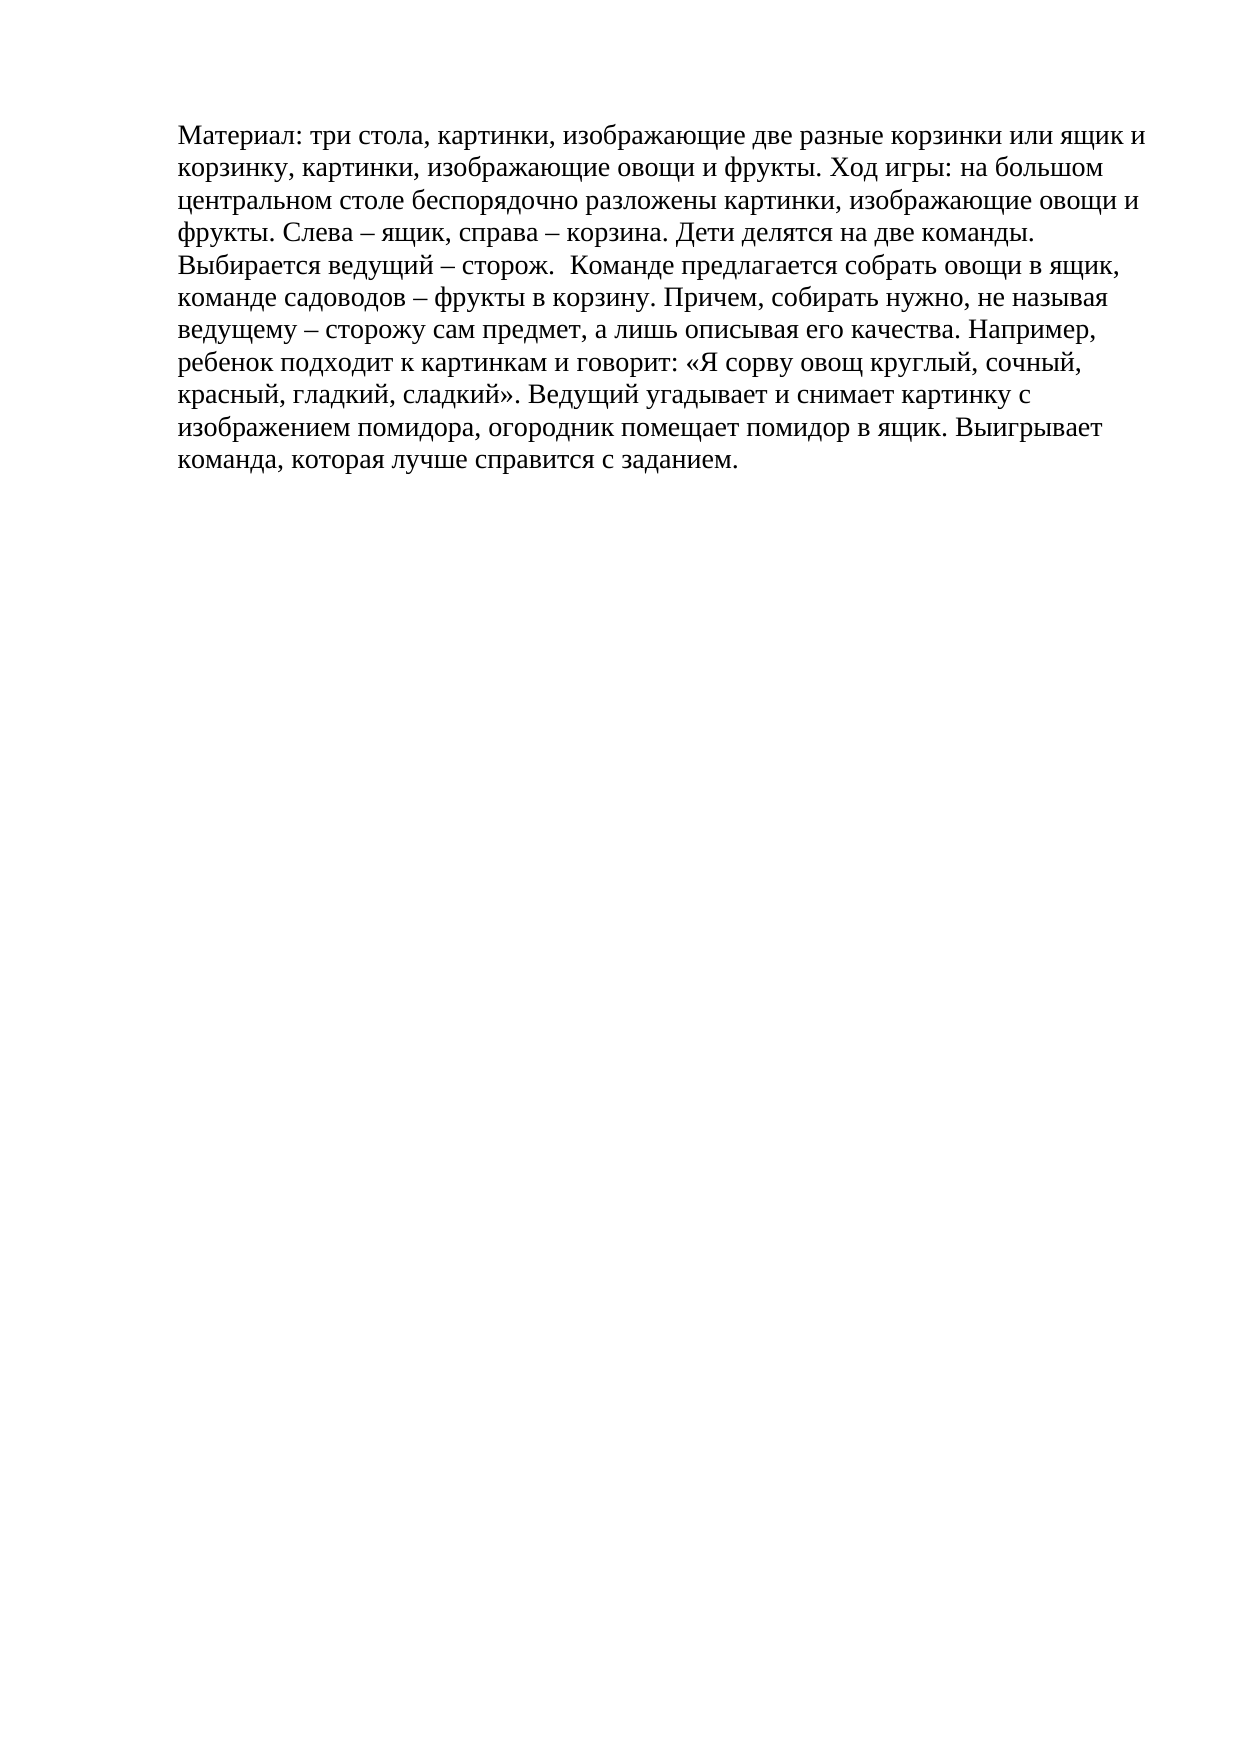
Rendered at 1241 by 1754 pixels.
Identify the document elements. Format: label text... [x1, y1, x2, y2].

text Материал: три стола, картинки, изображающие две разные корзинки или ящик и корзинку, картинки, изображающие овощи и фрукты. Ход игры: на большом центральном столе беспорядочно разложены картинки, изображающие овощи и фрукты. Слева – ящик, справа – корзина. Дети делятся на две команды. Выбирается ведущий – сторож. Команде предлагается собрать овощи в ящик, команде садоводов – фрукты в корзину. Причем, собирать нужно, не называя ведущему – сторожу сам предмет, а лишь описывая его качества. Например, ребенок подходит к картинкам и говорит: «Я сорву овощ круглый, сочный, красный, гладкий, сладкий». Ведущий угадывает и снимает картинку с изображением помидора, огородник помещает помидор в ящик. Выигрывает команда, которая лучше справится с заданием. [177, 118, 1152, 474]
